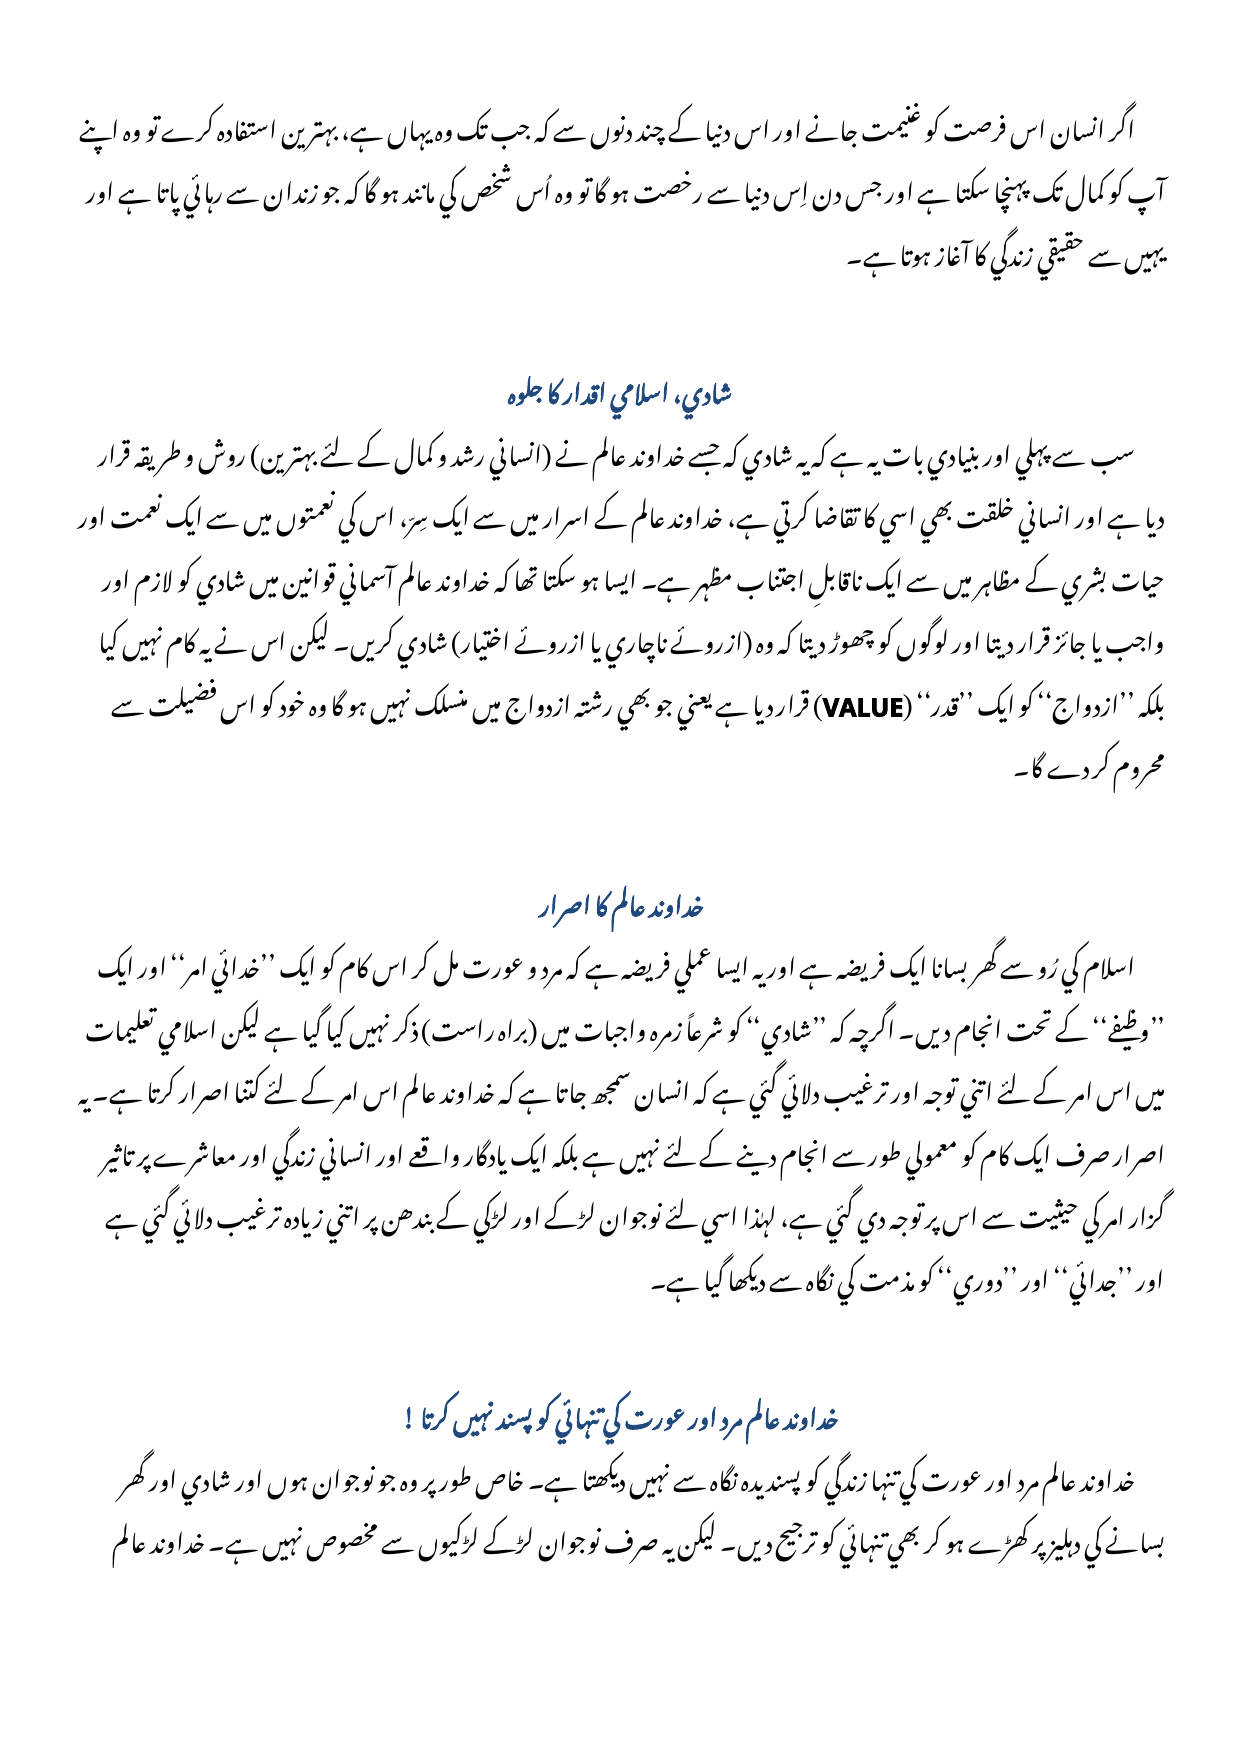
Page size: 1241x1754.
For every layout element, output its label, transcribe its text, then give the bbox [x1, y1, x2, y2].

text سب سے پہلي اور بنيادي بات يہ ہے کہ يہ شادي کہ جسے خداوند عالم نے (انساني رشد و کمال کے لئے بہترين) روش و طريقہ قرار ديا ہے اور انساني خلقت بھي اسي کا تقاضا کرتي ہے، خداوند عالم کے اسرار ميں سے ايک سِرّ، اس کي نعمتوں ميں سے ايک نعمت اور حيات بشري کے مظاہر ميں سے ايک ناقابلِ اجتناب مظہر ہے۔ ايسا ہو سکتا تھا کہ خداوند عالم آسماني قوانين ميں شادي کو لازم اور واجب يا جائز قرار ديتا اور لوگوں کو چھوڑ ديتا کہ وہ (ازروئے ناچاري يا ازروئے اختيار) شادي کريں۔ ليکن اس نے يہ کام نہيں کيا بلکہ ’’ازدواج‘‘ کو ايک ’’قدر‘‘ (VALUE) قرار ديا ہے يعني جو بھي رشتہ ازدواج ميں منسلک نہيں ہو گا وہ خود کو اس فضيلت سے محروم کر دے گا۔ [75, 419, 1165, 794]
subtitle شادي، اسلامي اقدار کا جلوہ [75, 356, 1165, 419]
subtitle خداوند عالم مرد اور عورت کي تنہائي کو پسند نہيں کرتا ! [75, 1381, 1165, 1444]
text اسلام کي رُو سے گھر بسانا ايک فريضہ ہے اور يہ ايسا عملي فريضہ ہے کہ مرد و عورت مل کر اس کام کو ايک ’’خدائي امر‘‘ اور ايک ’’وظيفے‘‘ کے تحت انجام ديں۔ اگرچہ کہ ’’شادي‘‘ کو شرعاً زمرہ واجبات ميں (براہ راست) ذکر نہيں کيا گيا ہے ليکن اسلامي تعليمات ميں اس امر کے لئے اتني توجہ اور ترغيب دلائي گئي ہے کہ انسان سمجھ جاتا ہے کہ خداوند عالم اس امر کے لئے کتنا اصرار کرتا ہے۔ يہ اصرار صرف ايک کام کو معمولي طور سے انجام دينے کے لئے نہيں ہے بلکہ ايک يادگار واقعے اور انساني زندگي اور معاشرے پر تاثير گزار امر کي حيثيت سے اس پر توجہ دي گئي ہے، لہٰذا اسي لئے نوجوان لڑکے اور لڑکي کے بندھن پر اتني زيادہ ترغيب دلائي گئي ہے اور ’’جدائي‘‘ اور ’’دوري‘‘ کو مذمت کي نگاہ سے ديکھا گيا ہے۔ [75, 931, 1165, 1306]
text اگر انسان اس فرصت کو غنيمت جانے اور اس دنيا کے چند دنوں سے کہ جب تک وہ يہاں ہے، بہترين استفادہ کرے تو وہ اپنے آپ کو کمال تک پہنچا سکتا ہے اور جس دن اِس دنيا سے رخصت ہو گا تو وہ اُس شخص کي مانند ہو گا کہ جو زندان سے رہائي پاتا ہے اور يہيں سے حقيقي زندگي کا آغاز ہوتا ہے۔ [75, 94, 1165, 281]
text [75, 1444, 1165, 1569]
subtitle خداوند عالم کا اصرار [75, 869, 1165, 931]
